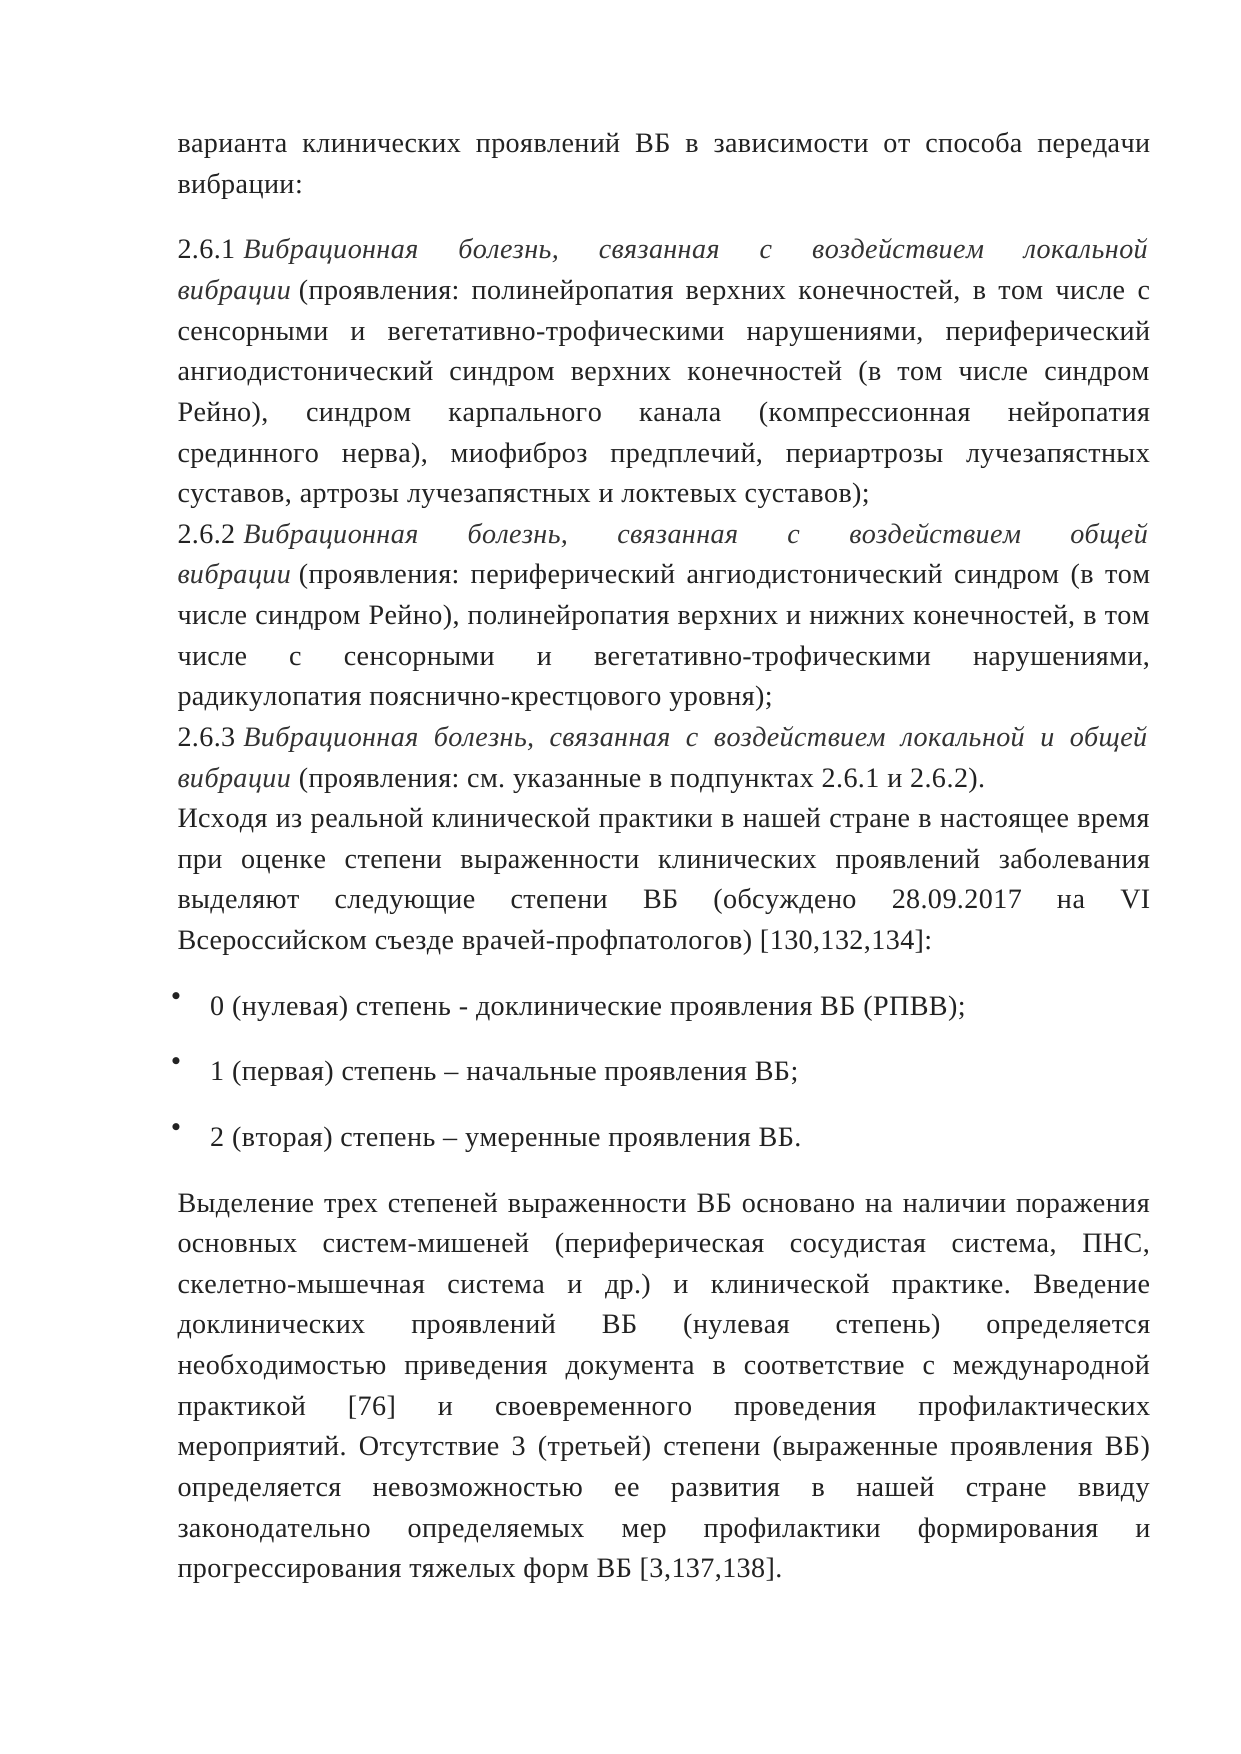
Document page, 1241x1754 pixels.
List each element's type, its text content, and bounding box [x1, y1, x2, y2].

list 0 (нулевая) степень - доклинические проявления ВБ (РПВВ); [172, 981, 1152, 1021]
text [177, 118, 1152, 199]
text 2.6.1 Вибрационная болезнь, связанная с воздействием локальной вибрации (проявления: полинейропатия верхних конечностей, в том числе с сенсорными и вегетативно-трофическими нарушениями, периферический ангиодистонический синдром верхних конечностей (в том числе синдром Рейно), синдром карпального канала (компрессионная нейропатия срединного нерва), миофиброз предплечий, периартрозы лучезапястных суставов, артрозы лучезапястных и локтевых суставов); [177, 224, 1152, 509]
text 2.6.2 Вибрационная болезнь, связанная с воздействием общей вибрации (проявления: периферический ангиодистонический синдром (в том числе синдром Рейно), полинейропатия верхних и нижних конечностей, в том числе с сенсорными и вегетативно-трофическими нарушениями, радикулопатия пояснично-крестцового уровня); [177, 509, 1152, 712]
list 2 (вторая) степень – умеренные проявления ВБ. [172, 1112, 1152, 1152]
list 1 (первая) степень – начальные проявления ВБ; [172, 1046, 1152, 1087]
text Исходя из реальной клинической практики в нашей стране в настоящее время при оценке степени выраженности клинических проявлений заболевания выделяют следующие степени ВБ (обсуждено 28.09.2017 на VI Всероссийском съезде врачей-профпатологов) [130,132,134]: [177, 793, 1152, 956]
text Выделение трех степеней выраженности ВБ основано на наличии поражения основных систем-мишеней (периферическая сосудистая система, ПНС, скелетно-мышечная система и др.) и клинической практике. Введение доклинических проявлений ВБ (нулевая степень) определяется необходимостью приведения документа в соответствие с международной практикой [76] и своевременного проведения профилактических мероприятий. Отсутствие 3 (третьей) степени (выраженные проявления ВБ) определяется невозможностью ее развития в нашей стране ввиду законодательно определяемых мер профилактики формирования и прогрессирования тяжелых форм ВБ [3,137,138]. [177, 1177, 1152, 1584]
text 2.6.3 Вибрационная болезнь, связанная с воздействием локальной и общей вибрации (проявления: см. указанные в подпунктах 2.6.1 и 2.6.2). [177, 712, 1152, 793]
